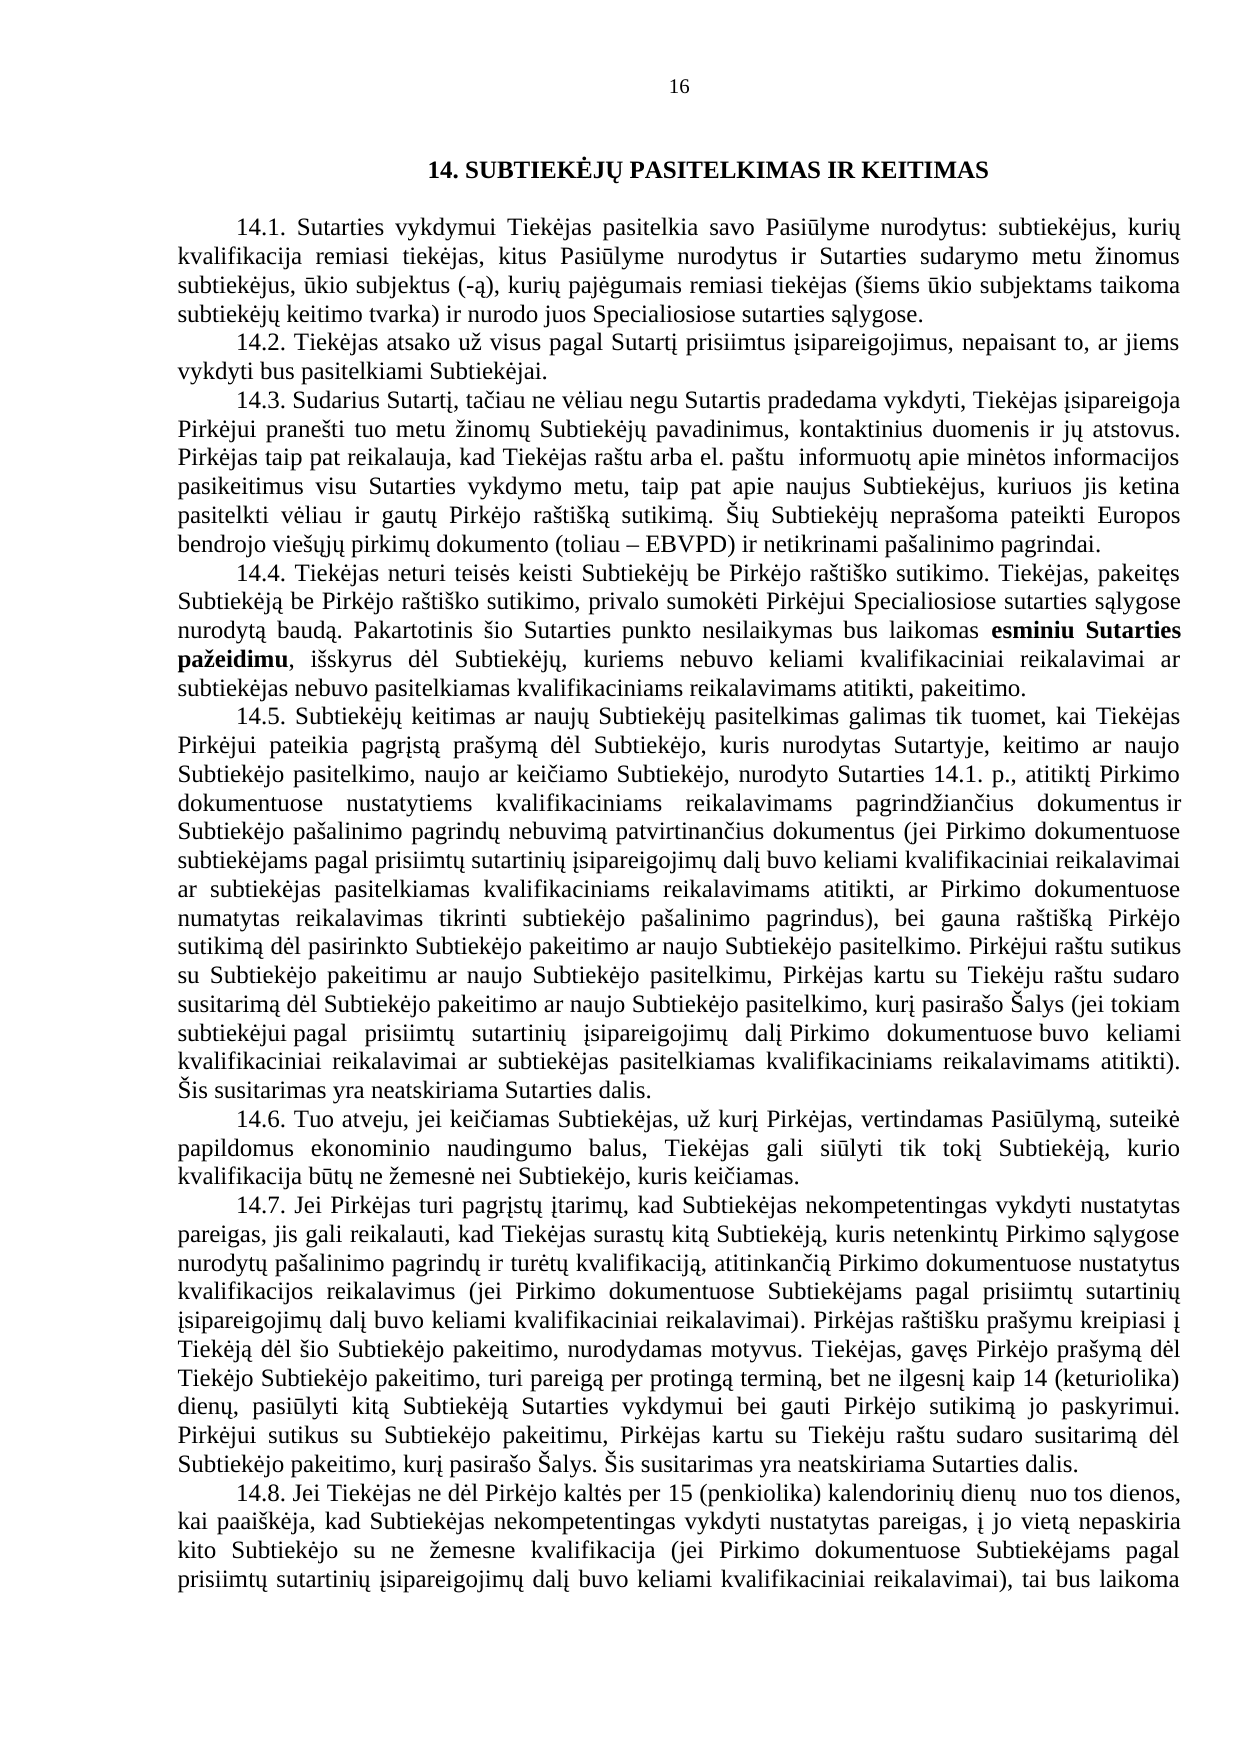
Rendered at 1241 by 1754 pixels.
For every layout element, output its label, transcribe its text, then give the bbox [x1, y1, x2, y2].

text 14. SUBTIEKĖJŲ PASITELKIMAS IR KEITIMAS [177, 155, 1181, 184]
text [177, 1478, 1181, 1593]
text 14.6. Tuo atveju, jei keičiamas Subtiekėjas, už kurį Pirkėjas, vertindamas Pasiūlymą, suteikė papildomus ekonominio naudingumo balus, Tiekėjas gali siūlyti tik tokį Subtiekėją, kurio kvalifikacija būtų ne žemesnė nei Subtiekėjo, kuris keičiamas. [177, 1104, 1181, 1190]
text 14.4. Tiekėjas neturi teisės keisti Subtiekėjų be Pirkėjo raštiško sutikimo. Tiekėjas, pakeitęs Subtiekėją be Pirkėjo raštiško sutikimo, privalo sumokėti Pirkėjui Specialiosiose sutarties sąlygose nurodytą baudą. Pakartotinis šio Sutarties punkto nesilaikymas bus laikomas esminiu Sutarties pažeidimu, išskyrus dėl Subtiekėjų, kuriems nebuvo keliami kvalifikaciniai reikalavimai ar subtiekėjas nebuvo pasitelkiamas kvalifikaciniams reikalavimams atitikti, pakeitimo. [177, 558, 1181, 701]
text 14.2. Tiekėjas atsako už visus pagal Sutartį prisiimtus įsipareigojimus, nepaisant to, ar jiems vykdyti bus pasitelkiami Subtiekėjai. [177, 327, 1181, 385]
text 14.5. Subtiekėjų keitimas ar naujų Subtiekėjų pasitelkimas galimas tik tuomet, kai Tiekėjas Pirkėjui pateikia pagrįstą prašymą dėl Subtiekėjo, kuris nurodytas Sutartyje, keitimo ar naujo Subtiekėjo pasitelkimo, naujo ar keičiamo Subtiekėjo, nurodyto Sutarties 14.1. p., atitiktį Pirkimo dokumentuose nustatytiems kvalifikaciniams reikalavimams pagrindžiančius dokumentus ir Subtiekėjo pašalinimo pagrindų nebuvimą patvirtinančius dokumentus (jei Pirkimo dokumentuose subtiekėjams pagal prisiimtų sutartinių įsipareigojimų dalį buvo keliami kvalifikaciniai reikalavimai ar subtiekėjas pasitelkiamas kvalifikaciniams reikalavimams atitikti, ar Pirkimo dokumentuose numatytas reikalavimas tikrinti subtiekėjo pašalinimo pagrindus), bei gauna raštišką Pirkėjo sutikimą dėl pasirinkto Subtiekėjo pakeitimo ar naujo Subtiekėjo pasitelkimo. Pirkėjui raštu sutikus su Subtiekėjo pakeitimu ar naujo Subtiekėjo pasitelkimu, Pirkėjas kartu su Tiekėju raštu sudaro susitarimą dėl Subtiekėjo pakeitimo ar naujo Subtiekėjo pasitelkimo, kurį pasirašo Šalys (jei tokiam subtiekėjui pagal prisiimtų sutartinių įsipareigojimų dalį Pirkimo dokumentuose buvo keliami kvalifikaciniai reikalavimai ar subtiekėjas pasitelkiamas kvalifikaciniams reikalavimams atitikti). Šis susitarimas yra neatskiriama Sutarties dalis. [177, 701, 1181, 1104]
text 14.3. Sudarius Sutartį, tačiau ne vėliau negu Sutartis pradedama vykdyti, Tiekėjas įsipareigoja Pirkėjui pranešti tuo metu žinomų Subtiekėjų pavadinimus, kontaktinius duomenis ir jų atstovus. Pirkėjas taip pat reikalauja, kad Tiekėjas raštu arba el. paštu informuotų apie minėtos informacijos pasikeitimus visu Sutarties vykdymo metu, taip pat apie naujus Subtiekėjus, kuriuos jis ketina pasitelkti vėliau ir gautų Pirkėjo raštišką sutikimą. Šių Subtiekėjų neprašoma pateikti Europos bendrojo viešųjų pirkimų dokumento (toliau – EBVPD) ir netikrinami pašalinimo pagrindai. [177, 385, 1181, 558]
text 14.1. Sutarties vykdymui Tiekėjas pasitelkia savo Pasiūlyme nurodytus: subtiekėjus, kurių kvalifikacija remiasi tiekėjas, kitus Pasiūlyme nurodytus ir Sutarties sudarymo metu žinomus subtiekėjus, ūkio subjektus (-ą), kurių pajėgumais remiasi tiekėjas (šiems ūkio subjektams taikoma subtiekėjų keitimo tvarka) ir nurodo juos Specialiosiose sutarties sąlygose. [177, 212, 1181, 327]
text 14.7. Jei Pirkėjas turi pagrįstų įtarimų, kad Subtiekėjas nekompetentingas vykdyti nustatytas pareigas, jis gali reikalauti, kad Tiekėjas surastų kitą Subtiekėją, kuris netenkintų Pirkimo sąlygose nurodytų pašalinimo pagrindų ir turėtų kvalifikaciją, atitinkančią Pirkimo dokumentuose nustatytus kvalifikacijos reikalavimus (jei Pirkimo dokumentuose Subtiekėjams pagal prisiimtų sutartinių įsipareigojimų dalį buvo keliami kvalifikaciniai reikalavimai). Pirkėjas raštišku prašymu kreipiasi į Tiekėją dėl šio Subtiekėjo pakeitimo, nurodydamas motyvus. Tiekėjas, gavęs Pirkėjo prašymą dėl Tiekėjo Subtiekėjo pakeitimo, turi pareigą per protingą terminą, bet ne ilgesnį kaip 14 (keturiolika) dienų, pasiūlyti kitą Subtiekėją Sutarties vykdymui bei gauti Pirkėjo sutikimą jo paskyrimui. Pirkėjui sutikus su Subtiekėjo pakeitimu, Pirkėjas kartu su Tiekėju raštu sudaro susitarimą dėl Subtiekėjo pakeitimo, kurį pasirašo Šalys. Šis susitarimas yra neatskiriama Sutarties dalis. [177, 1190, 1181, 1478]
